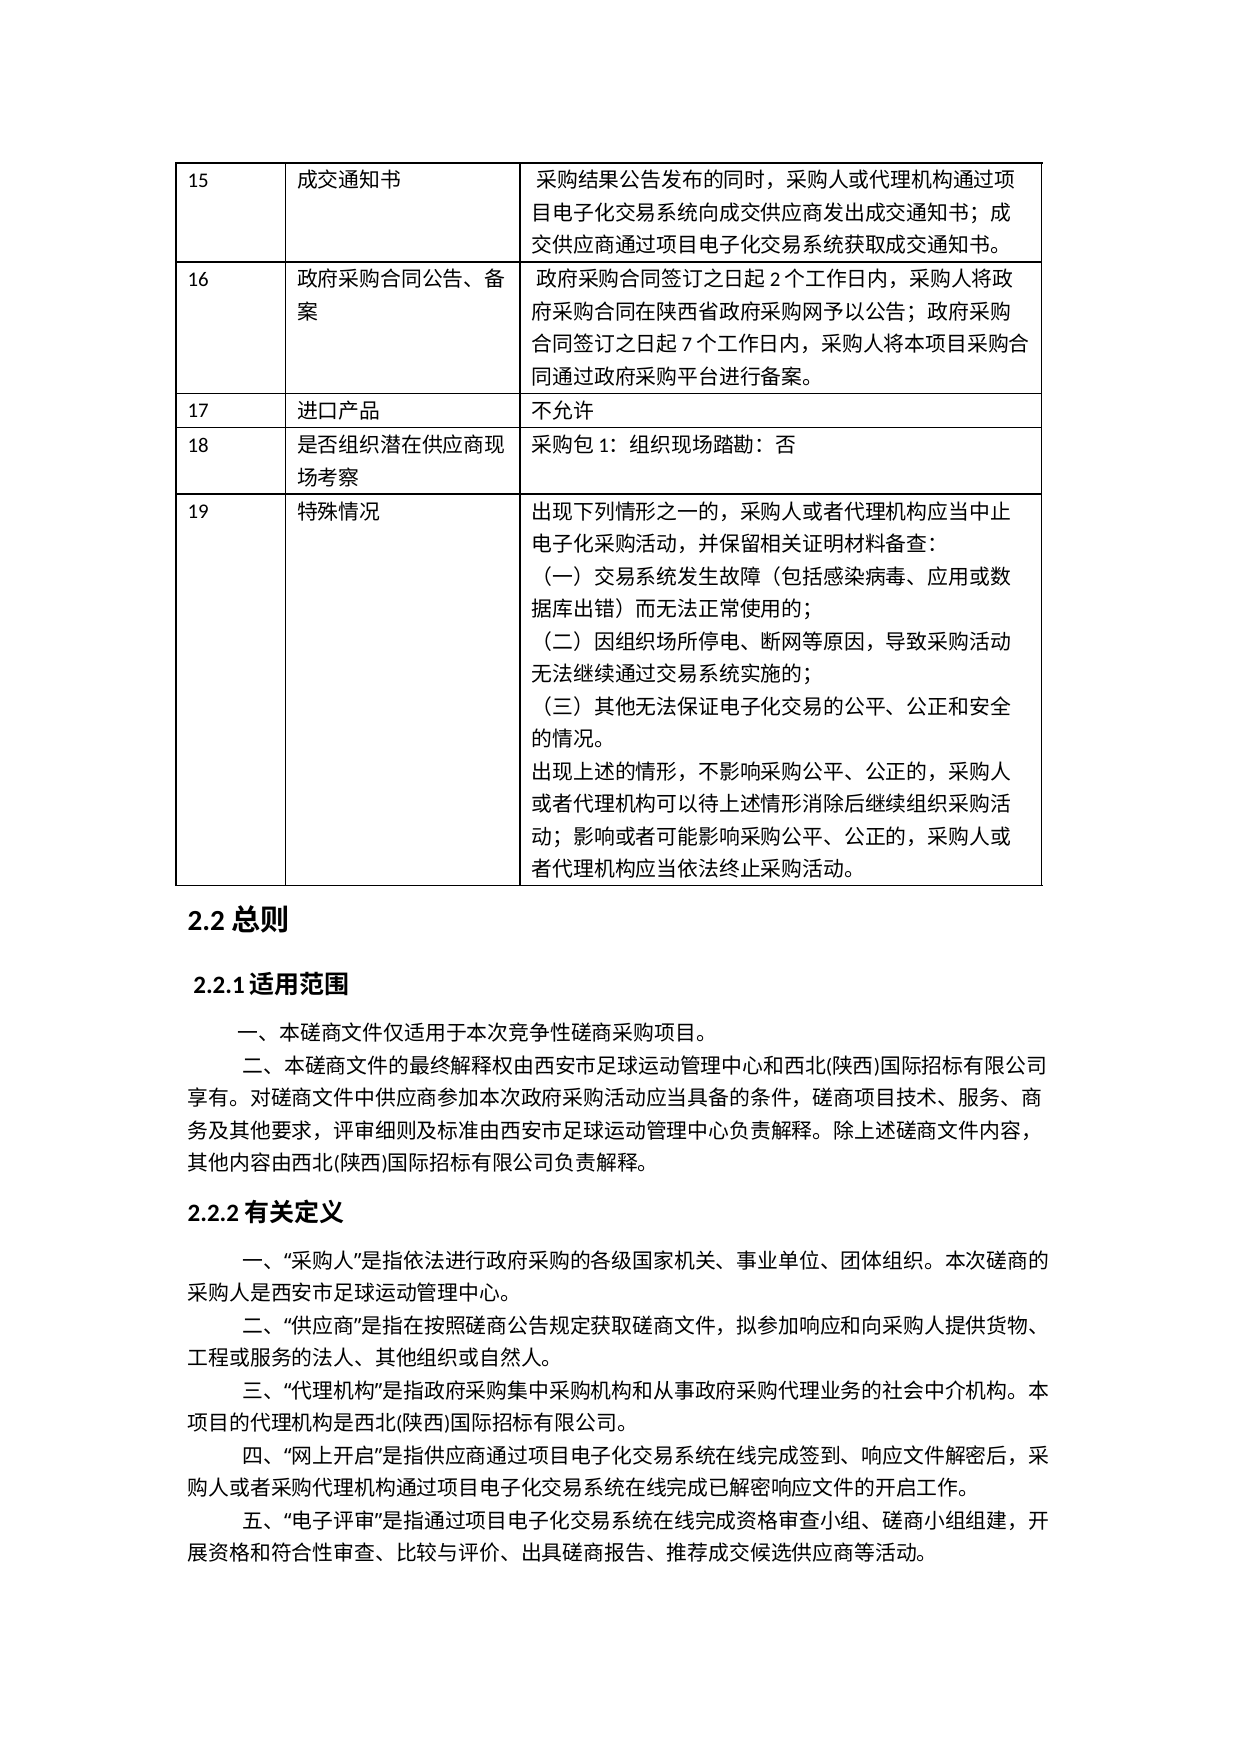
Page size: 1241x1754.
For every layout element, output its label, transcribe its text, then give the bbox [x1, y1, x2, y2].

table_cell 采购结果公告发布的同时，采购人或代理机构通过项目电子化交易系统向成交供应商发出成交通知书；成交供应商通过项目电子化交易系统获取成交通知书。 [521, 164, 1041, 261]
table_cell 进口产品 [286, 394, 519, 427]
table_cell 是否组织潜在供应商现场考察 [286, 428, 519, 493]
text 一、本磋商文件仅适用于本次竞争性磋商采购项目。 [187, 1016, 1053, 1049]
table_cell 成交通知书 [286, 164, 519, 261]
table_cell 16 [177, 263, 285, 393]
table_cell 采购包1：组织现场踏勘：否 [521, 428, 1041, 493]
table_cell 19 [177, 495, 285, 885]
table_cell 17 [177, 394, 285, 427]
table_cell 不允许 [521, 394, 1041, 427]
text 二、“供应商”是指在按照磋商公告规定获取磋商文件，拟参加响应和向采购人提供货物、工程或服务的法人、其他组织或自然人。 [187, 1309, 1053, 1374]
text 三、“代理机构”是指政府采购集中采购机构和从事政府采购代理业务的社会中介机构。本项目的代理机构是西北(陕西)国际招标有限公司。 [187, 1374, 1053, 1439]
table_cell 政府采购合同签订之日起2个工作日内，采购人将政府采购合同在陕西省政府采购网予以公告；政府采购合同签订之日起7个工作日内，采购人将本项目采购合同通过政府采购平台进行备案。 [521, 263, 1041, 393]
table_cell 特殊情况 [286, 495, 519, 885]
table_cell 15 [177, 164, 285, 261]
text 四、“网上开启”是指供应商通过项目电子化交易系统在线完成签到、响应文件解密后，采购人或者采购代理机构通过项目电子化交易系统在线完成已解密响应文件的开启工作。 [187, 1439, 1053, 1504]
table_cell 出现下列情形之一的，采购人或者代理机构应当中止电子化采购活动，并保留相关证明材料备查： （一）交易系统发生故障（包括感染病毒、应用或数据库出错）而无法正常使用的； （二）因组织场所停电、断网等原因，导致采购活动无法继续通过交易系统实施的； （三）其他无法保证电子化交易的公平、公正和安全的情况。 出现上述的情形，不影响采购公平、公正的，采购人或者代理机构可以待上述情形消除后继续组织采购活动；影响或者可能影响采购公平、公正的，采购人或者代理机构应当依法终止采购活动。 [521, 495, 1041, 885]
table_cell 政府采购合同公告、备案 [286, 263, 519, 393]
text 一、“采购人”是指依法进行政府采购的各级国家机关、事业单位、团体组织。本次磋商的采购人是西安市足球运动管理中心。 [187, 1244, 1053, 1309]
text 2.2总则 [187, 886, 1053, 951]
text 2.2.1适用范围 [187, 951, 1053, 1016]
text 2.2.2有关定义 [187, 1179, 1053, 1244]
table_cell 18 [177, 428, 285, 493]
text 二、本磋商文件的最终解释权由西安市足球运动管理中心和西北(陕西)国际招标有限公司享有。对磋商文件中供应商参加本次政府采购活动应当具备的条件，磋商项目技术、服务、商务及其他要求，评审细则及标准由西安市足球运动管理中心负责解释。除上述磋商文件内容，其他内容由西北(陕西)国际招标有限公司负责解释。 [187, 1049, 1053, 1179]
text 五、“电子评审”是指通过项目电子化交易系统在线完成资格审查小组、磋商小组组建，开展资格和符合性审查、比较与评价、出具磋商报告、推荐成交候选供应商等活动。 [187, 1504, 1053, 1569]
